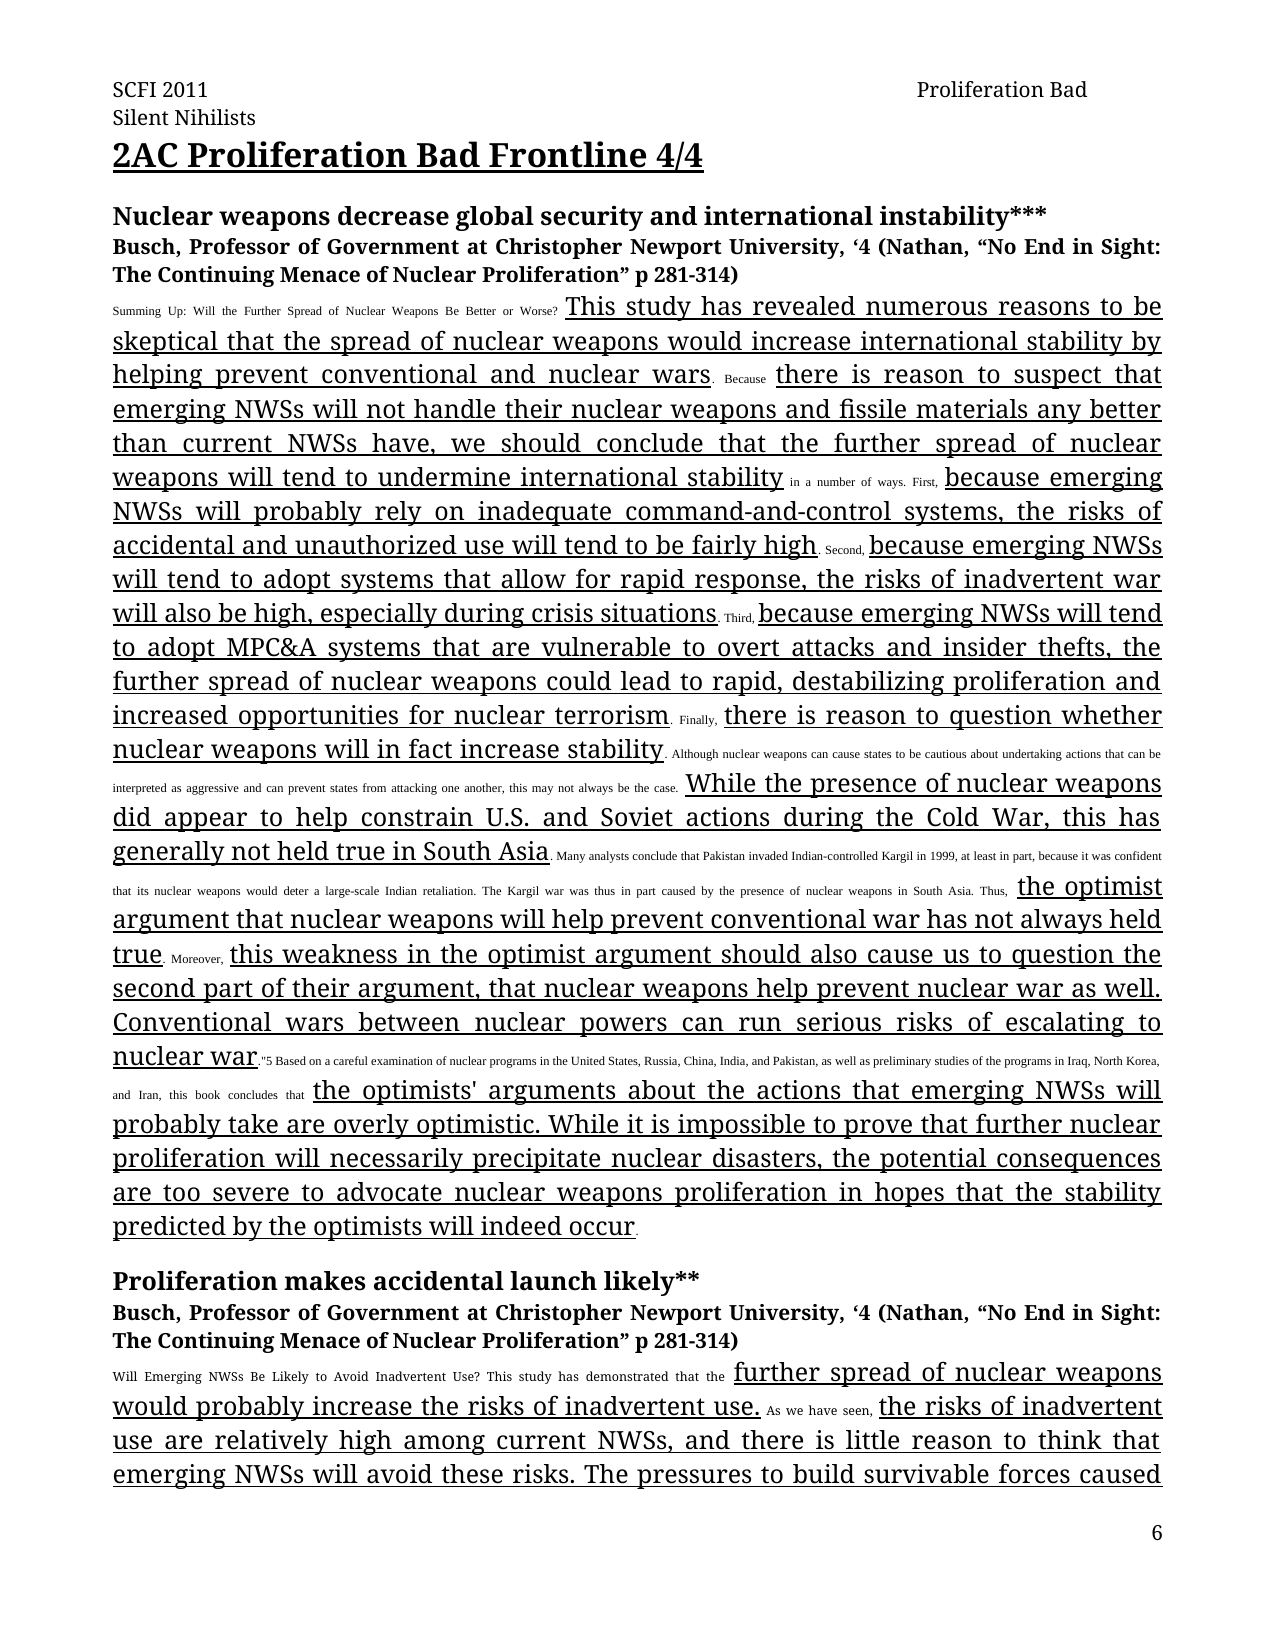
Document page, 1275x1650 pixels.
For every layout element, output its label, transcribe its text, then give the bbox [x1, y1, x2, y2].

text Busch, Professor of Government at Christopher Newport University, ‘4 (Nathan, “No End in Sight: The Continuing Menace of Nuclear Proliferation” p 281-314) [112, 232, 1162, 289]
text Busch, Professor of Government at Christopher Newport University, ‘4 (Nathan, “No End in Sight: The Continuing Menace of Nuclear Proliferation” p 281-314) [112, 1298, 1162, 1354]
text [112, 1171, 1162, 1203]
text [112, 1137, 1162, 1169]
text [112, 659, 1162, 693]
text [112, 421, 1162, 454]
subtitle Proliferation makes accidental launch likely** [112, 1264, 1162, 1298]
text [112, 1354, 1162, 1486]
text 2AC Proliferation Bad Frontline 4/4 [112, 132, 1162, 177]
subtitle Nuclear weapons decrease global security and international instability*** [112, 198, 1162, 232]
text Summing Up: Will the Further Spread of Nuclear Weapons Be Better or Worse? This study has revealed numerous reasons to be skeptical that the spread of nuclear weapons would increase international stability by helping prevent conventional and nuclear wars. Because there is reason to suspect that emerging NWSs will not handle their nuclear weapons and fissile materials any better than current NWSs have, we should conclude that the further spread of nuclear weapons will tend to undermine international stability in a number of ways. First, because emerging NWSs will probably rely on inadequate command-and-control systems, the risks of accidental and unauthorized use will tend to be fairly high. Second, because emerging NWSs will tend to adopt systems that allow for rapid response, the risks of inadvertent war will also be high, especially during crisis situations. Third, because emerging NWSs will tend to adopt MPC&A systems that are vulnerable to overt attacks and insider thefts, the further spread of nuclear weapons could lead to rapid, destabilizing proliferation and increased opportunities for nuclear terrorism. Finally, there is reason to question whether nuclear weapons will in fact increase stability. Although nuclear weapons can cause states to be cautious about undertaking actions that can be interpreted as aggressive and can prevent states from attacking one another, this may not always be the case. While the presence of nuclear weapons did appear to help constrain U.S. and Soviet actions during the Cold War, this has generally not held true in South Asia. Many analysts conclude that Pakistan invaded Indian-controlled Kargil in 1999, at least in part, because it was confident that its nuclear weapons would deter a large-scale Indian retaliation. The Kargil war was thus in part caused by the presence of nuclear weapons in South Asia. Thus, the optimist argument that nuclear weapons will help prevent conventional war has not always held true. Moreover, this weakness in the optimist argument should also cause us to question the second part of their argument, that nuclear weapons help prevent nuclear war as well. Conventional wars between nuclear powers can run serious risks of escalating to nuclear war."5 Based on a careful examination of nuclear programs in the United States, Russia, China, India, and Pakistan, as well as preliminary studies of the programs in Iraq, North Korea, and Iran, this book concludes that the optimists' arguments about the actions that emerging NWSs will probably take are overly optimistic. While it is impossible to prove that further nuclear proliferation will necessarily precipitate nuclear disasters, the potential consequences are too severe to advocate nuclear weapons proliferation in hopes that the stability predicted by the optimists will indeed occur. [112, 694, 1162, 931]
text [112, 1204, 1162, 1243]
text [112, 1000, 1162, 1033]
